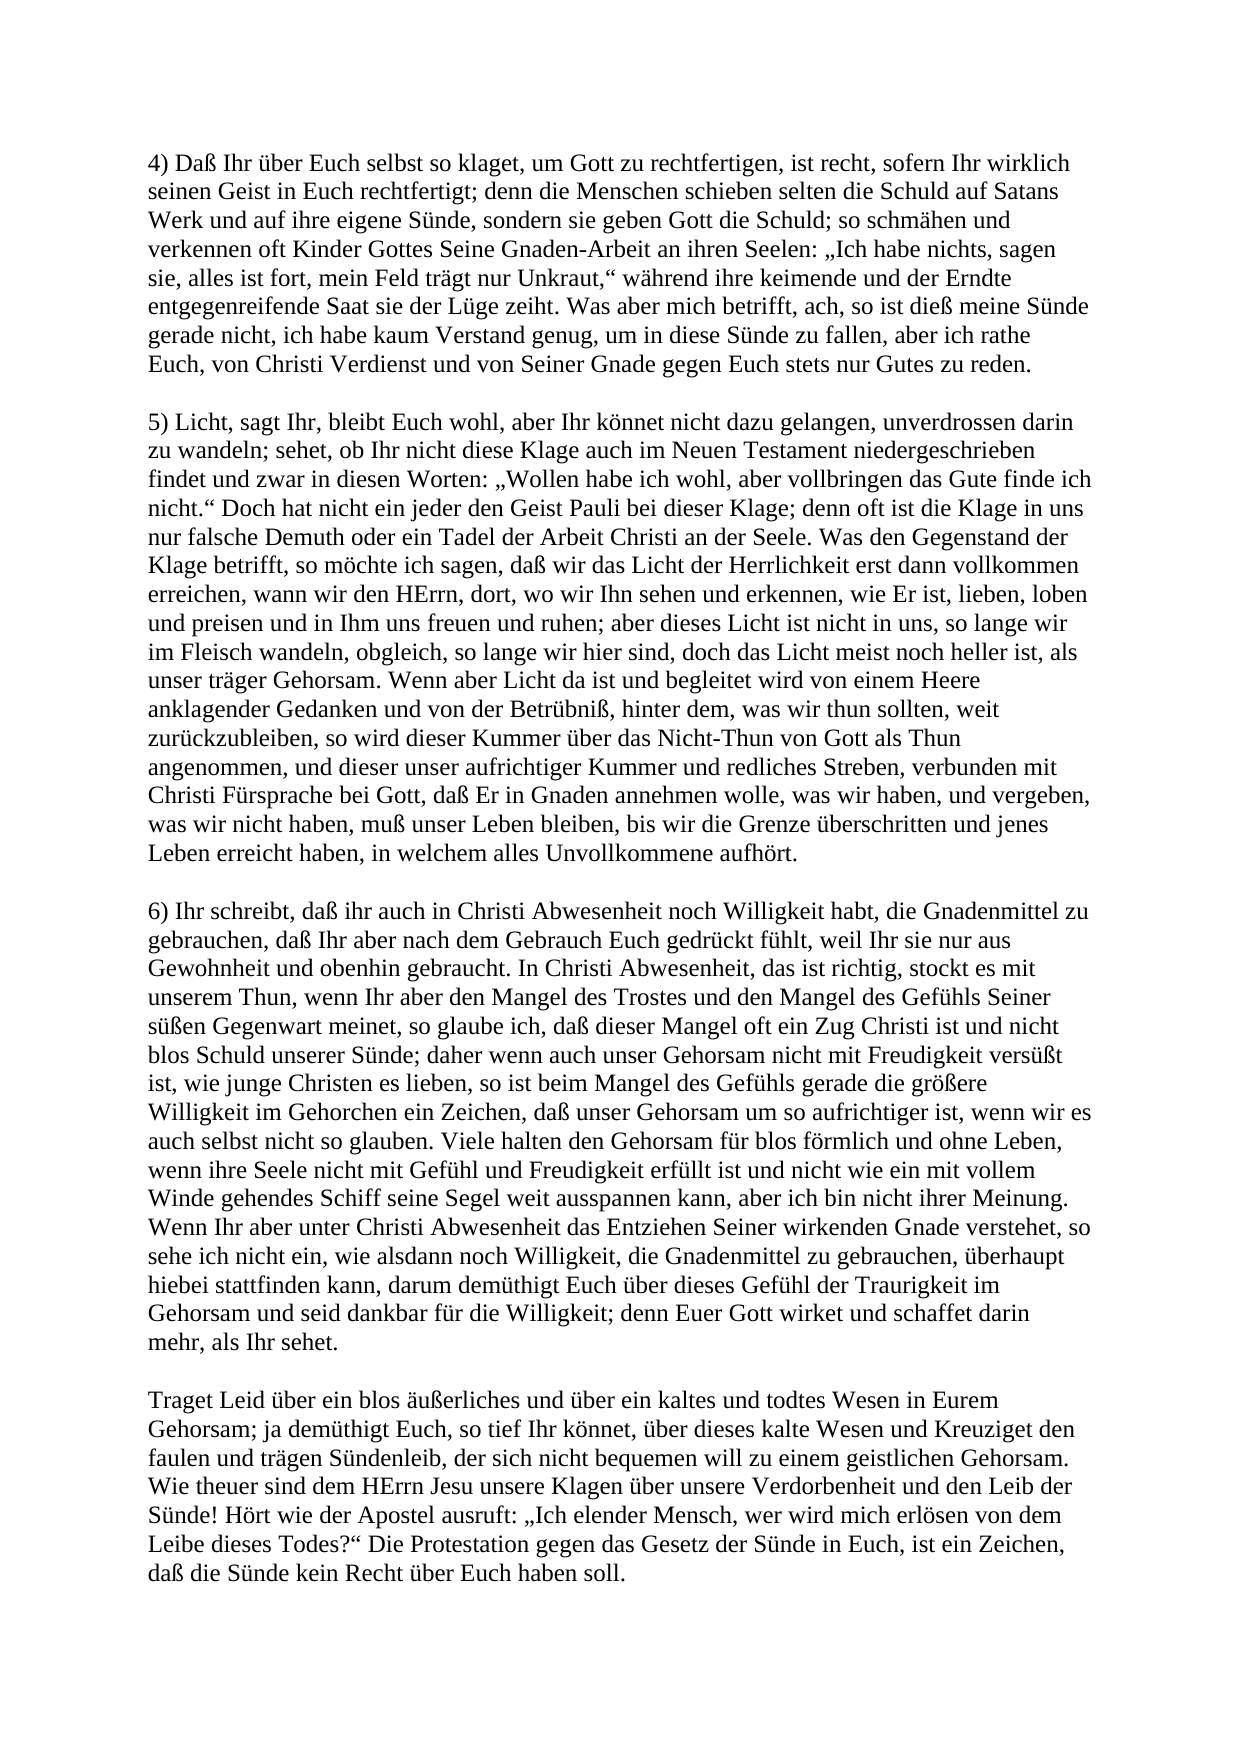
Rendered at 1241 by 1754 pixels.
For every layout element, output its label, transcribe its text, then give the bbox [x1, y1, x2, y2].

text Traget Leid über ein blos äußerliches und über ein kaltes und todtes Wesen in Eurem Gehorsam; ja demüthigt Euch, so tief Ihr könnet, über dieses kalte Wesen und Kreuziget den faulen und trägen Sündenleib, der sich nicht bequemen will zu einem geistlichen Gehorsam. Wie theuer sind dem HErrn Jesu unsere Klagen über unsere Verdorbenheit und den Leib der Sünde! Hört wie der Apostel ausruft: „Ich elender Mensch, wer wird mich erlösen von dem Leibe dieses Todes?“ Die Protestation gegen das Gesetz der Sünde in Euch, ist ein Zeichen, daß die Sünde kein Recht über Euch haben soll. [148, 1385, 1093, 1586]
text 5) Licht, sagt Ihr, bleibt Euch wohl, aber Ihr könnet nicht dazu gelangen, unverdrossen darin zu wandeln; sehet, ob Ihr nicht diese Klage auch im Neuen Testament niedergeschrieben findet und zwar in diesen Worten: „Wollen habe ich wohl, aber vollbringen das Gute finde ich nicht.“ Doch hat nicht ein jeder den Geist Pauli bei dieser Klage; denn oft ist die Klage in uns nur falsche Demuth oder ein Tadel der Arbeit Christi an der Seele. Was den Gegenstand der Klage betrifft, so möchte ich sagen, daß wir das Licht der Herrlichkeit erst dann vollkommen erreichen, wann wir den HErrn, dort, wo wir Ihn sehen und erkennen, wie Er ist, lieben, loben und preisen und in Ihm uns freuen und ruhen; aber dieses Licht ist nicht in uns, so lange wir im Fleisch wandeln, obgleich, so lange wir hier sind, doch das Licht meist noch heller ist, als unser träger Gehorsam. Wenn aber Licht da ist und begleitet wird von einem Heere anklagender Gedanken und von der Betrübniß, hinter dem, was wir thun sollten, weit zurückzubleiben, so wird dieser Kummer über das Nicht-Thun von Gott als Thun angenommen, und dieser unser aufrichtiger Kummer und redliches Streben, verbunden mit Christi Fürsprache bei Gott, daß Er in Gnaden annehmen wolle, was wir haben, und vergeben, was wir nicht haben, muß unser Leben bleiben, bis wir die Grenze überschritten und jenes Leben erreicht haben, in welchem alles Unvollkommene aufhört. [148, 407, 1093, 867]
text 6) Ihr schreibt, daß ihr auch in Christi Abwesenheit noch Willigkeit habt, die Gnadenmittel zu gebrauchen, daß Ihr aber nach dem Gebrauch Euch gedrückt fühlt, weil Ihr sie nur aus Gewohnheit und obenhin gebraucht. In Christi Abwesenheit, das ist richtig, stockt es mit unserem Thun, wenn Ihr aber den Mangel des Trostes und den Mangel des Gefühls Seiner süßen Gegenwart meinet, so glaube ich, daß dieser Mangel oft ein Zug Christi ist und nicht blos Schuld unserer Sünde; daher wenn auch unser Gehorsam nicht mit Freudigkeit versüßt ist, wie junge Christen es lieben, so ist beim Mangel des Gefühls gerade die größere Willigkeit im Gehorchen ein Zeichen, daß unser Gehorsam um so aufrichtiger ist, wenn wir es auch selbst nicht so glauben. Viele halten den Gehorsam für blos förmlich und ohne Leben, wenn ihre Seele nicht mit Gefühl und Freudigkeit erfüllt ist und nicht wie ein mit vollem Winde gehendes Schiff seine Segel weit ausspannen kann, aber ich bin nicht ihrer Meinung. Wenn Ihr aber unter Christi Abwesenheit das Entziehen Seiner wirkenden Gnade verstehet, so sehe ich nicht ein, wie alsdann noch Willigkeit, die Gnadenmittel zu gebrauchen, überhaupt hiebei stattfinden kann, darum demüthigt Euch über dieses Gefühl der Traurigkeit im Gehorsam und seid dankbar für die Willigkeit; denn Euer Gott wirket und schaffet darin mehr, als Ihr sehet. [148, 896, 1093, 1356]
text 4) Daß Ihr über Euch selbst so klaget, um Gott zu rechtfertigen, ist recht, sofern Ihr wirklich seinen Geist in Euch rechtfertigt; denn die Menschen schieben selten die Schuld auf Satans Werk und auf ihre eigene Sünde, sondern sie geben Gott die Schuld; so schmähen und verkennen oft Kinder Gottes Seine Gnaden-Arbeit an ihren Seelen: „Ich habe nichts, sagen sie, alles ist fort, mein Feld trägt nur Unkraut,“ während ihre keimende und der Erndte entgegenreifende Saat sie der Lüge zeiht. Was aber mich betrifft, ach, so ist dieß meine Sünde gerade nicht, ich habe kaum Verstand genug, um in diese Sünde zu fallen, aber ich rathe Euch, von Christi Verdienst und von Seiner Gnade gegen Euch stets nur Gutes zu reden. [148, 148, 1093, 378]
